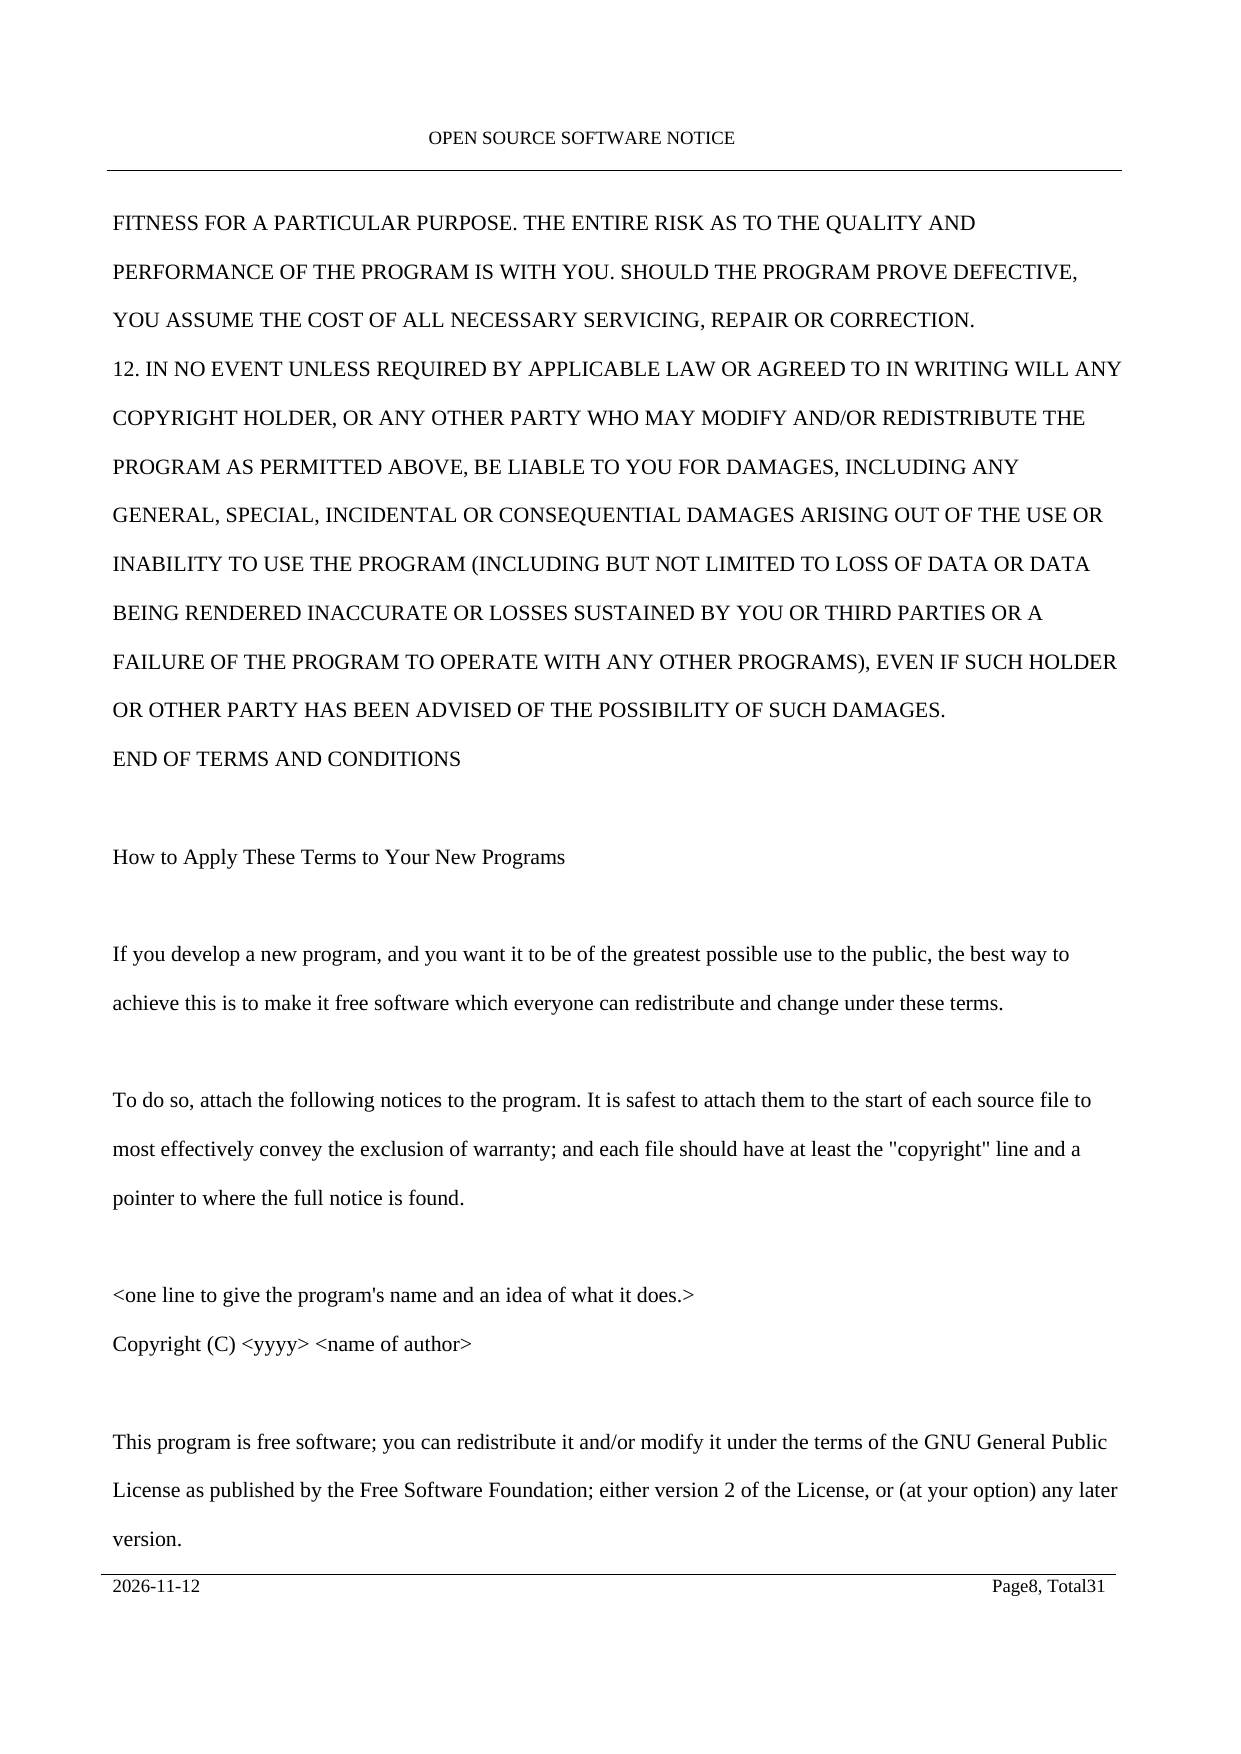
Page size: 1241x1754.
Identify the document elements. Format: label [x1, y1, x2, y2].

text [112, 206, 1128, 1555]
